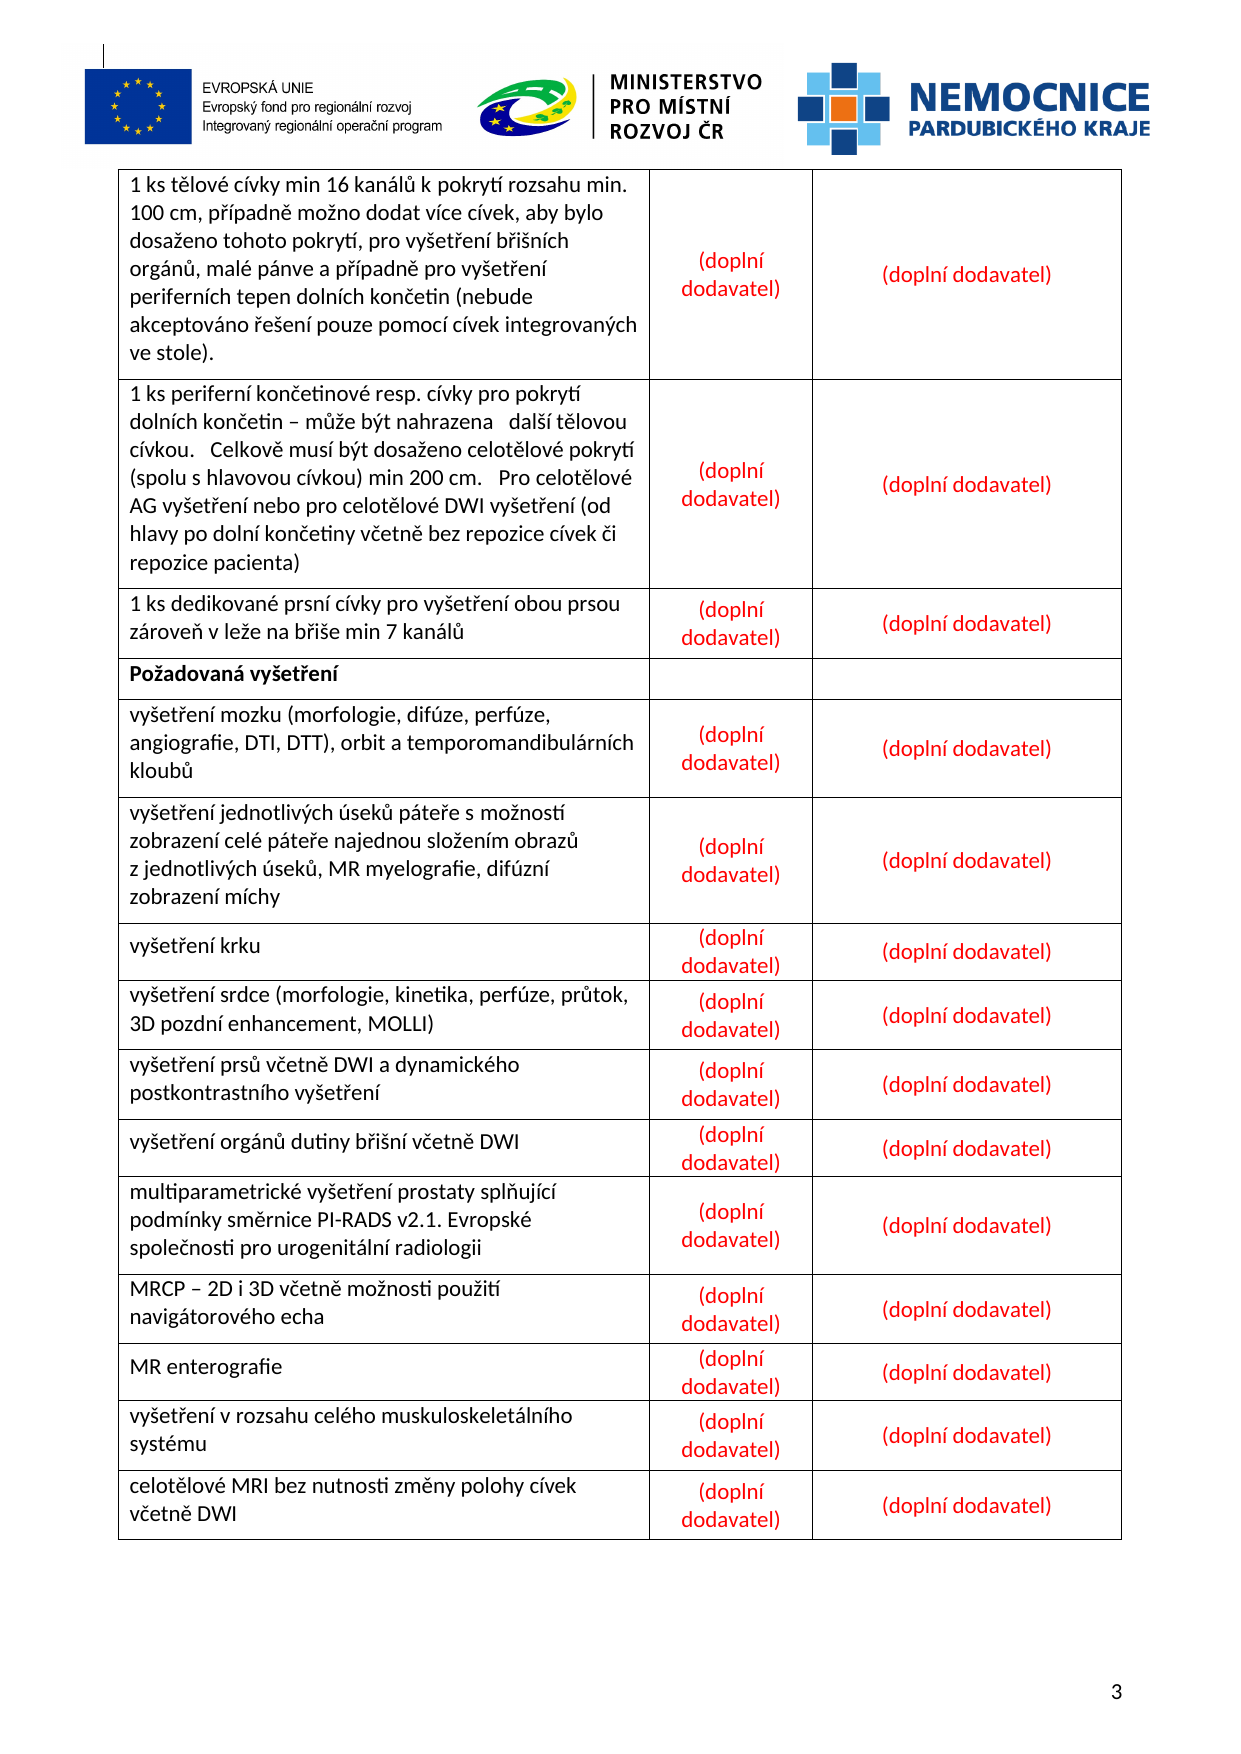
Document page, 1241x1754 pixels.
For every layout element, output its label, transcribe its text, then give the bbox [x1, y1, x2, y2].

table_cell vyšetření jednotlivých úseků páteře s možností zobrazení celé páteře najednou složením obrazů z jednotlivých úseků, MR myelografie, difúzní zobrazení míchy [119, 798, 649, 922]
table_cell (doplní dodavatel) [650, 924, 812, 979]
table_cell vyšetření krku [119, 924, 649, 979]
table_cell (doplní dodavatel) [813, 1120, 1121, 1176]
table_cell vyšetření v rozsahu celého muskuloskeletálního systému [119, 1401, 649, 1470]
table_cell MR enterografie [119, 1344, 649, 1400]
table_cell (doplní dodavatel) [650, 1471, 812, 1539]
table_cell (doplní dodavatel) [813, 924, 1121, 979]
table_cell celotělové MRI bez nutnosti změny polohy cívek včetně DWI [119, 1471, 649, 1539]
table_cell (doplní dodavatel) [813, 1050, 1121, 1119]
table_cell (doplní dodavatel) [650, 1120, 812, 1176]
table_cell (doplní dodavatel) [813, 589, 1121, 658]
table_cell 1 ks periferní končetinové resp. cívky pro pokrytí dolních končetin – může být nahrazena další tělovou cívkou. Celkově musí být dosaženo celotělové pokrytí (spolu s hlavovou cívkou) min 200 cm. Pro celotělové AG vyšetření nebo pro celotělové DWI vyšetření (od hlavy po dolní končetiny včetně bez repozice cívek či repozice pacienta) [119, 380, 649, 588]
table_cell (doplní dodavatel) [813, 1177, 1121, 1273]
table_cell (doplní dodavatel) [650, 700, 812, 797]
table_cell (doplní dodavatel) [813, 700, 1121, 797]
table_cell (doplní dodavatel) [650, 798, 812, 922]
table_cell [813, 659, 1121, 699]
table_cell (doplní dodavatel) [650, 170, 812, 378]
table_cell (doplní dodavatel) [813, 1344, 1121, 1400]
table_cell (doplní dodavatel) [813, 380, 1121, 588]
table_cell (doplní dodavatel) [813, 981, 1121, 1049]
table_cell (doplní dodavatel) [813, 798, 1121, 922]
table_cell (doplní dodavatel) [650, 981, 812, 1049]
table_cell (doplní dodavatel) [813, 170, 1121, 378]
table_cell (doplní dodavatel) [650, 589, 812, 658]
table_cell (doplní dodavatel) [650, 1050, 812, 1119]
table_cell (doplní dodavatel) [813, 1401, 1121, 1470]
table_cell [650, 659, 812, 699]
table_cell (doplní dodavatel) [650, 1177, 812, 1273]
table_cell MRCP – 2D i 3D včetně možnosti použití navigátorového echa [119, 1275, 649, 1343]
table_cell multiparametrické vyšetření prostaty splňující podmínky směrnice PI-RADS v2.1. Evropské společnosti pro urogenitální radiologii [119, 1177, 649, 1273]
table_cell (doplní dodavatel) [650, 380, 812, 588]
table_cell (doplní dodavatel) [650, 1344, 812, 1400]
table_cell 1 ks tělové cívky min 16 kanálů k pokrytí rozsahu min. 100 cm, případně možno dodat více cívek, aby bylo dosaženo tohoto pokrytí, pro vyšetření břišních orgánů, malé pánve a případně pro vyšetření periferních tepen dolních končetin (nebude akceptováno řešení pouze pomocí cívek integrovaných ve stole). [119, 170, 649, 378]
table_cell (doplní dodavatel) [813, 1471, 1121, 1539]
table_cell vyšetření orgánů dutiny břišní včetně DWI [119, 1120, 649, 1176]
picture [61, 43, 784, 169]
picture [796, 61, 1150, 156]
table_cell vyšetření mozku (morfologie, difúze, perfúze, angiografie, DTI, DTT), orbit a temporomandibulárních kloubů [119, 700, 649, 797]
table_cell vyšetření prsů včetně DWI a dynamického postkontrastního vyšetření [119, 1050, 649, 1119]
table_cell (doplní dodavatel) [650, 1401, 812, 1470]
table_cell (doplní dodavatel) [813, 1275, 1121, 1343]
table_cell 1 ks dedikované prsní cívky pro vyšetření obou prsou zároveň v leže na břiše min 7 kanálů [119, 589, 649, 658]
table_cell (doplní dodavatel) [650, 1275, 812, 1343]
table_cell Požadovaná vyšetření [119, 659, 649, 699]
table_cell vyšetření srdce (morfologie, kinetika, perfúze, průtok, 3D pozdní enhancement, MOLLI) [119, 981, 649, 1049]
